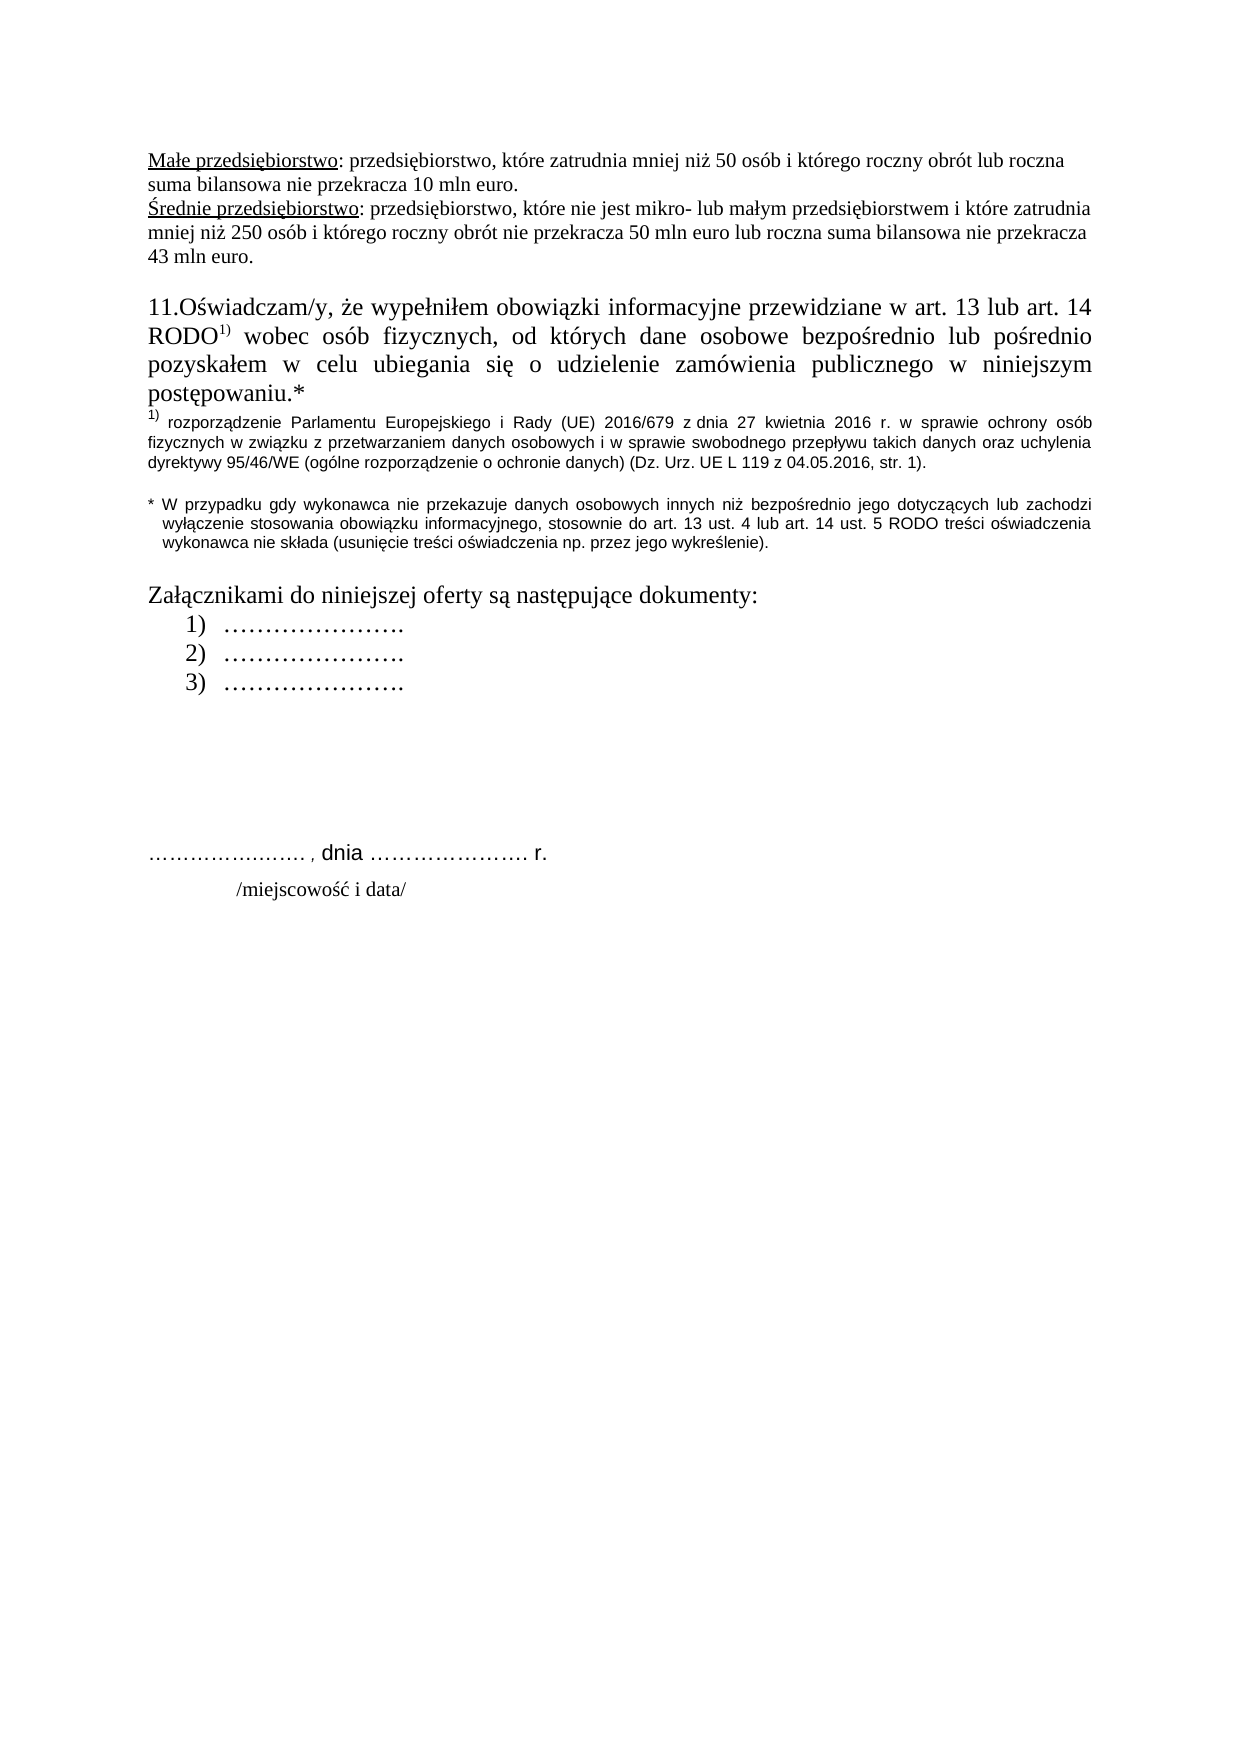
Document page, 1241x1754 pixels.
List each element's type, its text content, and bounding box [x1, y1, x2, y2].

text Załącznikami do niniejszej oferty są następujące dokumenty: [148, 581, 1093, 609]
text * W przypadku gdy wykonawca nie przekazuje danych osobowych innych niż bezpośrednio jego dotyczących lub zachodzi wyłączenie stosowania obowiązku informacyjnego, stosownie do art. 13 ust. 4 lub art. 14 ust. 5 RODO treści oświadczenia wykonawca nie składa (usunięcie treści oświadczenia np. przez jego wykreślenie). [148, 494, 1093, 552]
text Małe przedsiębiorstwo: przedsiębiorstwo, które zatrudnia mniej niż 50 osób i którego roczny obrót lub roczna suma bilansowa nie przekracza 10 mln euro. [148, 148, 1093, 196]
text 11.Oświadczam/y, że wypełniłem obowiązki informacyjne przewidziane w art. 13 lub art. 14 RODO1) wobec osób fizycznych, od których dane osobowe bezpośrednio lub pośrednio pozyskałem w celu ubiegania się o udzielenie zamówienia publicznego w niniejszym postępowaniu.* [148, 292, 1093, 407]
list …………………. [185, 609, 1093, 638]
text Średnie przedsiębiorstwo: przedsiębiorstwo, które nie jest mikro- lub małym przedsiębiorstwem i które zatrudnia mniej niż 250 osób i którego roczny obrót nie przekracza 50 mln euro lub roczna suma bilansowa nie przekracza 43 mln euro. [148, 196, 1093, 268]
text 1) rozporządzenie Parlamentu Europejskiego i Rady (UE) 2016/679 z dnia 27 kwietnia 2016 r. w sprawie ochrony osób fizycznych w związku z przetwarzaniem danych osobowych i w sprawie swobodnego przepływu takich danych oraz uchylenia dyrektywy 95/46/WE (ogólne rozporządzenie o ochronie danych) (Dz. Urz. UE L 119 z 04.05.2016, str. 1). [148, 407, 1093, 472]
text /miejscowość i data/ [148, 877, 1093, 901]
list …………………. [185, 638, 1093, 667]
list …………………. [185, 667, 1093, 696]
text …………….……. , dnia …………………. r. [148, 839, 1093, 864]
